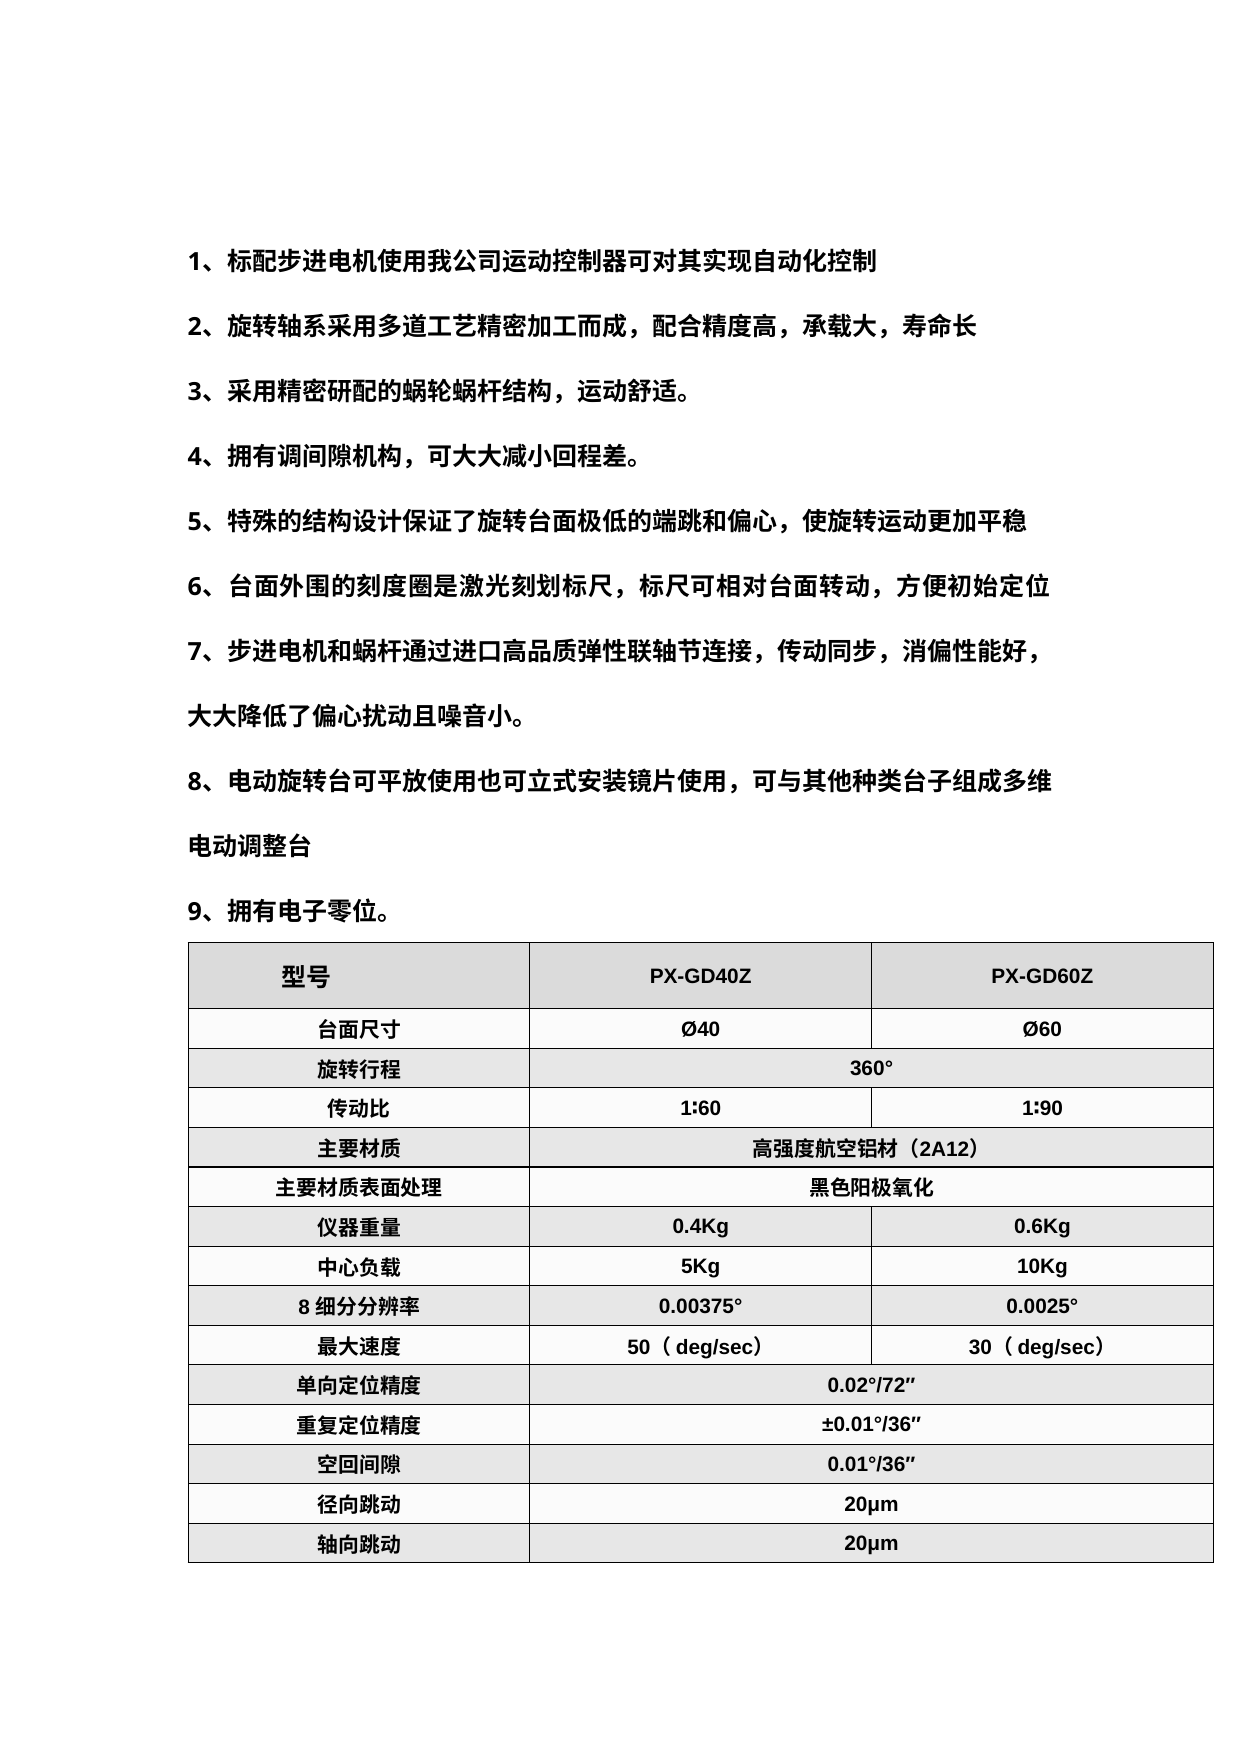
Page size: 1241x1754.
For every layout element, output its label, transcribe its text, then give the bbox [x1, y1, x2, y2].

table_cell 0.00375° [530, 1286, 871, 1325]
table_cell Ø40 [530, 1009, 871, 1048]
table_cell 高强度航空铝材（2A12） [530, 1128, 1213, 1166]
table_cell 轴向跳动 [189, 1524, 529, 1562]
table_cell 20μm [530, 1524, 1213, 1562]
table_cell 主要材质 [189, 1128, 529, 1166]
table_header PX-GD60Z [872, 943, 1213, 1008]
table_cell 20μm [530, 1484, 1213, 1523]
table_cell 台面尺寸 [189, 1009, 529, 1048]
table_header 型号 [189, 943, 529, 1008]
table_cell 1∶60 [530, 1088, 871, 1127]
table_cell ±0.01°/36″ [530, 1405, 1213, 1443]
table_cell 主要材质表面处理 [189, 1168, 529, 1206]
table_cell Ø60 [872, 1009, 1213, 1048]
table_cell 空回间隙 [189, 1445, 529, 1483]
table_cell 8 细分分辨率 [189, 1286, 529, 1325]
table_cell 0.0025° [872, 1286, 1213, 1325]
table_cell 径向跳动 [189, 1484, 529, 1523]
table_cell 最大速度 [189, 1326, 529, 1364]
table_cell 重复定位精度 [189, 1405, 529, 1443]
table_cell 单向定位精度 [189, 1365, 529, 1404]
table_cell 30（ deg/sec） [872, 1326, 1213, 1364]
table_cell 旋转行程 [189, 1049, 529, 1087]
table_cell 0.6Kg [872, 1207, 1213, 1246]
table_cell 黑色阳极氧化 [530, 1168, 1213, 1206]
table_cell 仪器重量 [189, 1207, 529, 1246]
text 1、标配步进电机使用我公司运动控制器可对其实现自动化控制 2、旋转轴系采用多道工艺精密加工而成，配合精度高，承载大，寿命长 3、采用精密研配的蜗轮蜗杆结构，运动舒适。 4、拥有调间隙机构，可大大减小回程差。 5、特殊的结构设计保证了旋转台面极低的端跳和偏心，使旋转运动更加平稳 6、台面外围的刻度圈是激光刻划标尺，标尺可相对台面转动，方便初始定位7、步进电机和蜗杆通过进口高品质弹性联轴节连接，传动同步，消偏性能好，大大降低了偏心扰动且噪音小。 8、电动旋转台可平放使用也可立式安装镜片使用，可与其他种类台子组成多维电动调整台 9、拥有电子零位。 [187, 162, 1053, 942]
table_cell 0.4Kg [530, 1207, 871, 1246]
table_cell 中心负载 [189, 1247, 529, 1285]
table_cell 传动比 [189, 1088, 529, 1127]
table_cell 50（ deg/sec） [530, 1326, 871, 1364]
table_cell 0.01°/36″ [530, 1445, 1213, 1483]
table_cell 0.02°/72″ [530, 1365, 1213, 1404]
table_cell 360° [530, 1049, 1213, 1087]
table_cell 5Kg [530, 1247, 871, 1285]
table_cell 1∶90 [872, 1088, 1213, 1127]
table_header PX-GD40Z [530, 943, 871, 1008]
table_cell 10Kg [872, 1247, 1213, 1285]
